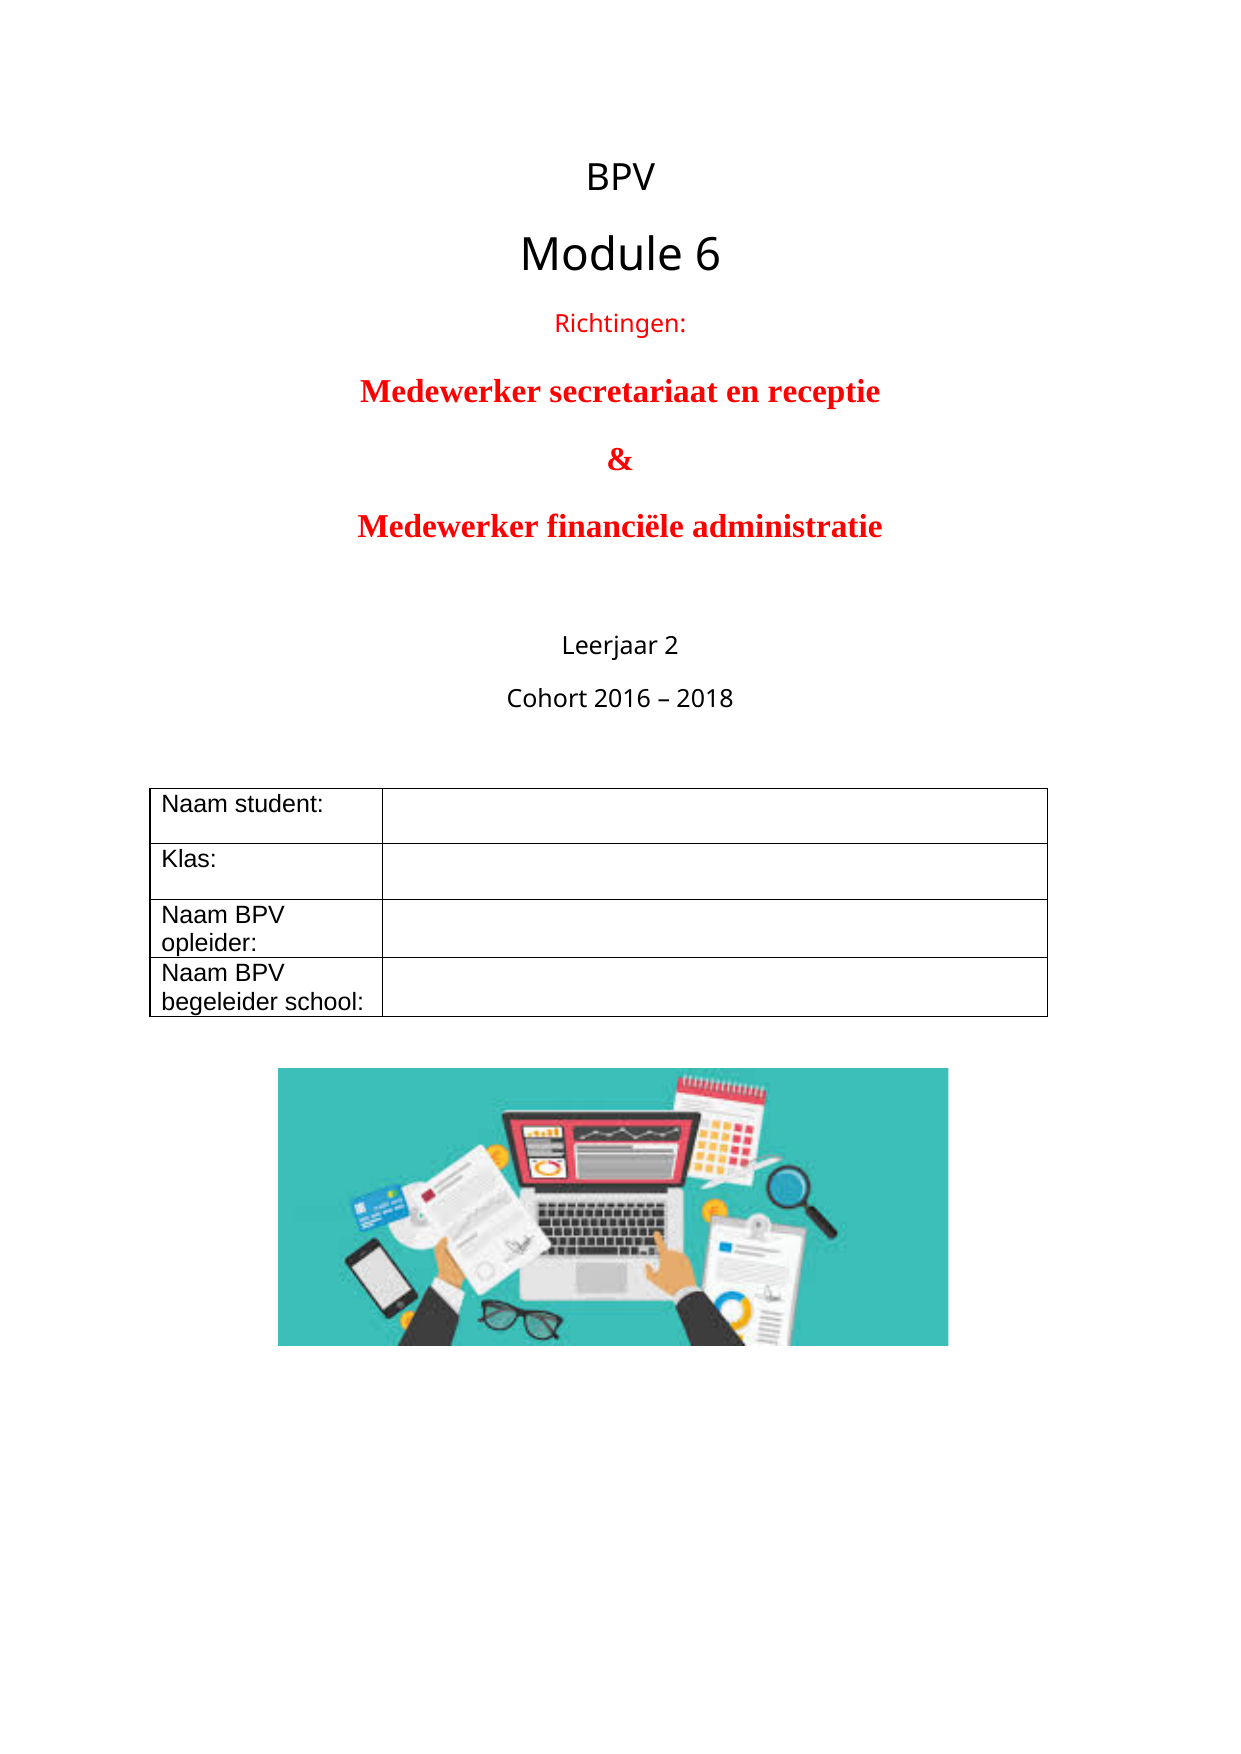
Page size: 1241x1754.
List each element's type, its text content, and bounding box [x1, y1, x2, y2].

text Medewerker secretariaat en receptie [150, 372, 1090, 410]
text Medewerker financiële administratie [150, 507, 1090, 545]
table_header Naam student: [151, 789, 382, 843]
table_cell Klas: [151, 844, 382, 898]
text Leerjaar 2 [150, 628, 1090, 662]
table_cell Naam BPV opleider: [151, 900, 382, 957]
table_cell [383, 958, 1047, 1016]
table_cell [383, 844, 1047, 898]
text Module 6 [150, 222, 1090, 284]
text Cohort 2016 – 2018 [150, 681, 1090, 715]
picture [278, 1068, 949, 1346]
table_header [383, 789, 1047, 843]
text & [150, 439, 1090, 477]
text Richtingen: [150, 306, 1090, 340]
table_cell [383, 900, 1047, 957]
table_cell Naam BPV begeleider school: [151, 958, 382, 1016]
text BPV [150, 150, 1090, 201]
